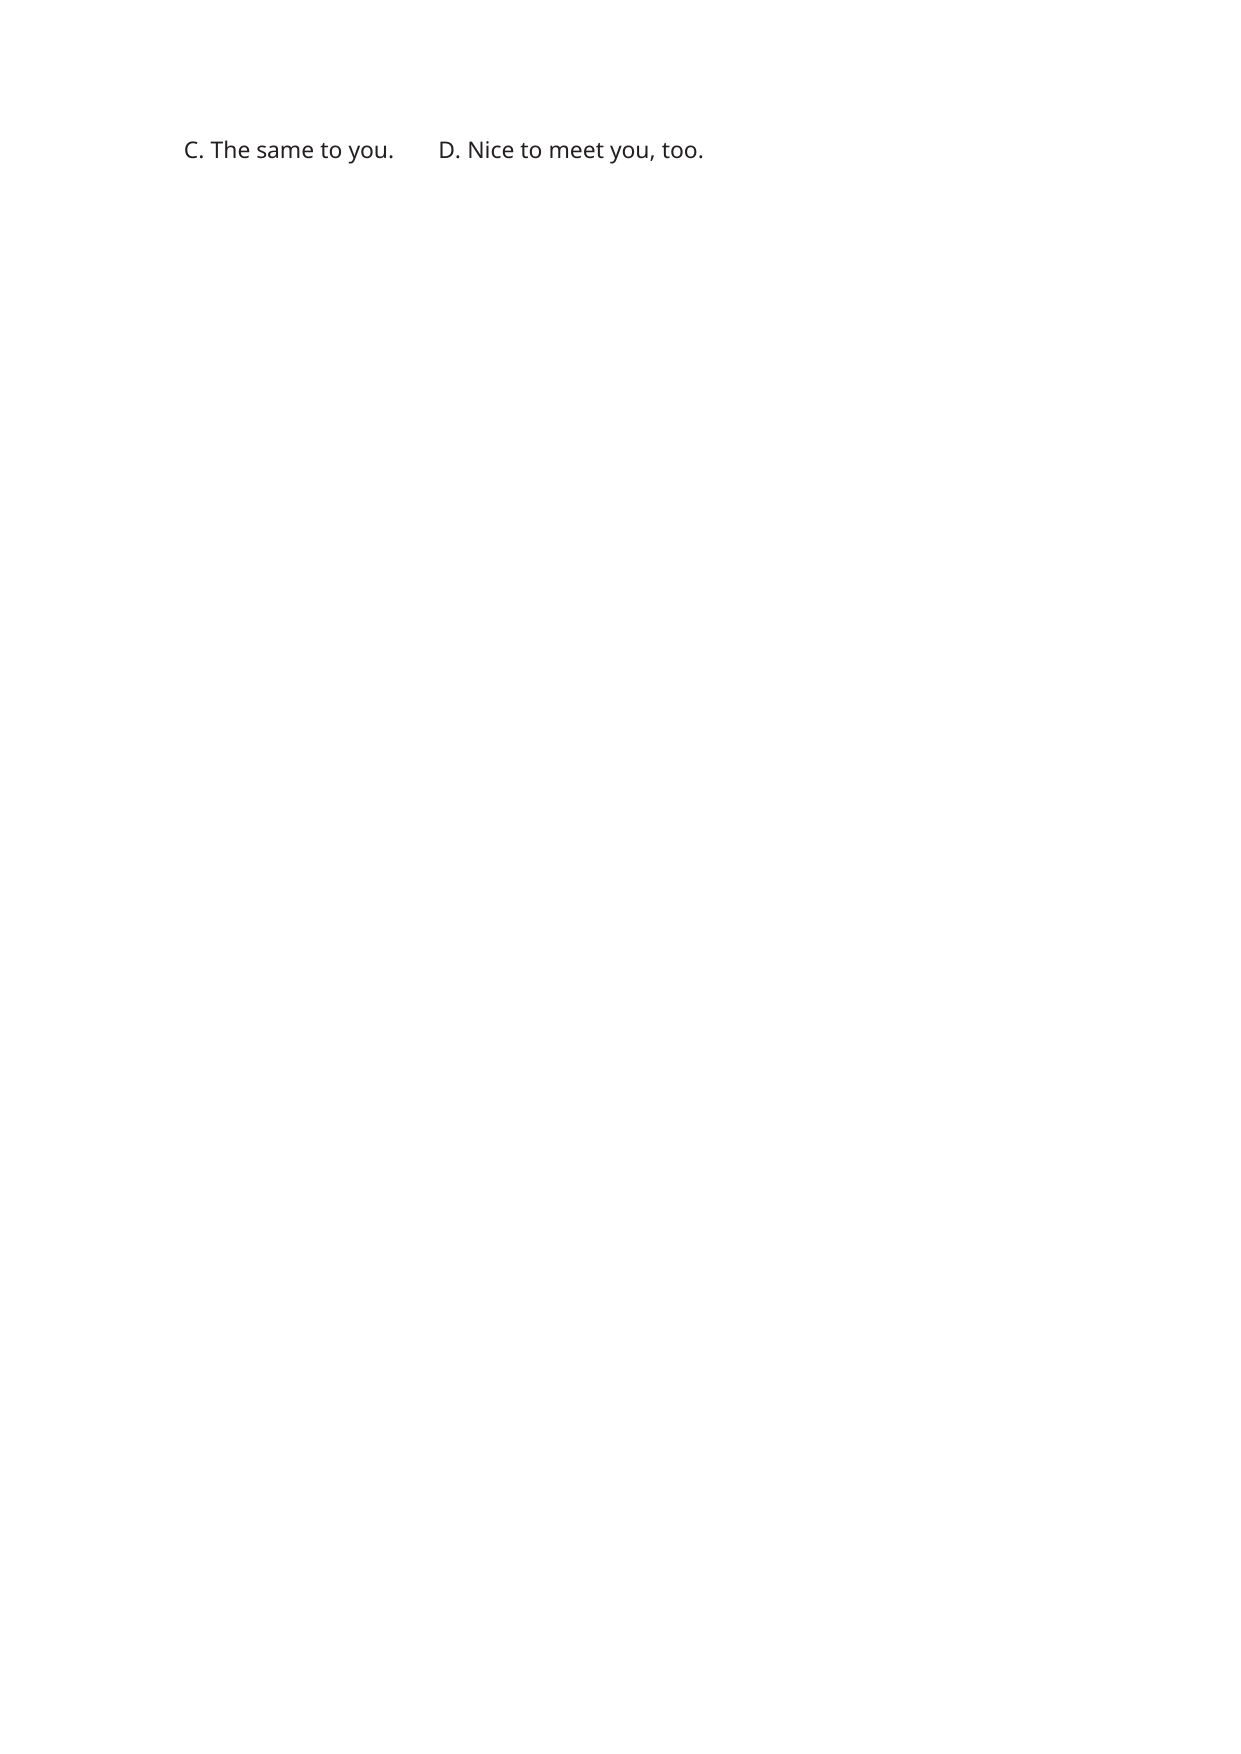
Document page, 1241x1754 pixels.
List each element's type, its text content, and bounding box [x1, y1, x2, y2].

text C. The same to you. D. Nice to meet you, too. [184, 134, 1134, 165]
